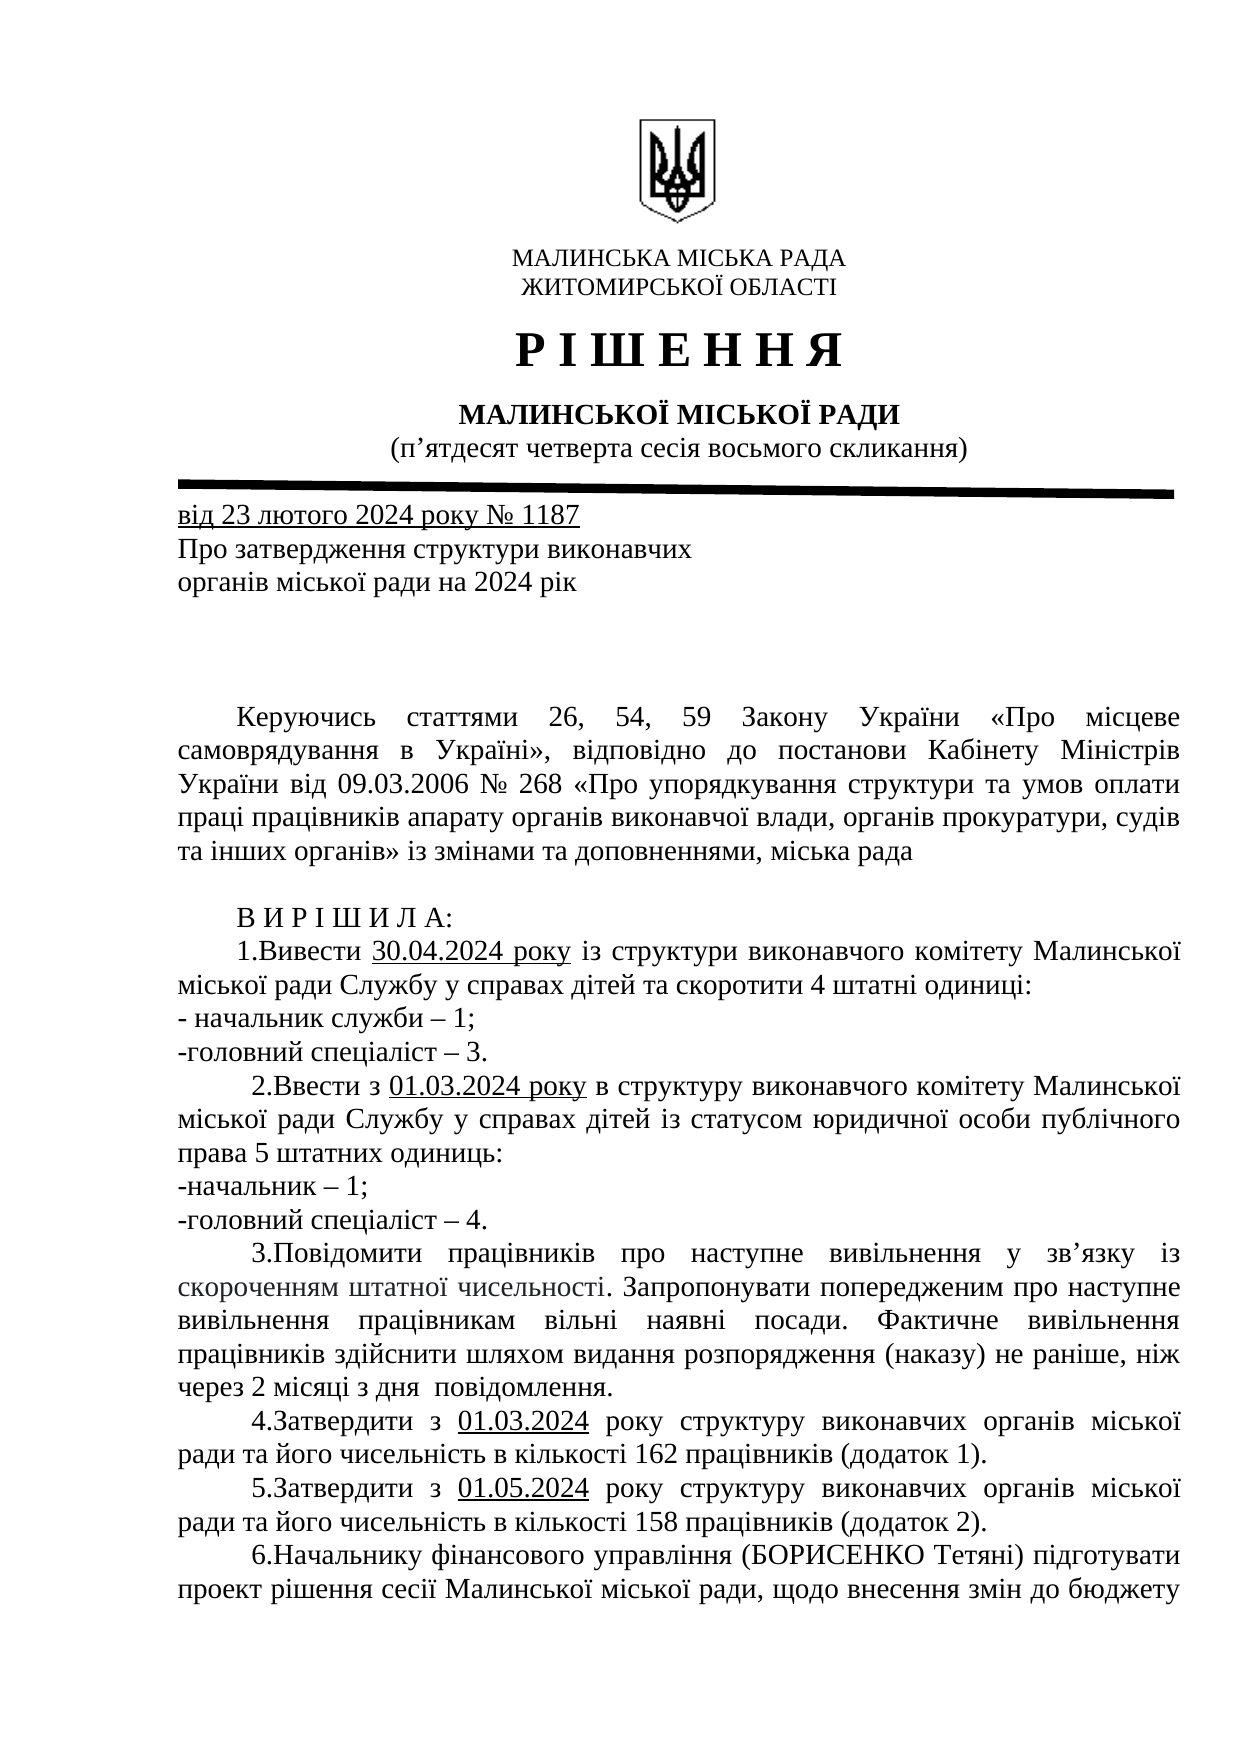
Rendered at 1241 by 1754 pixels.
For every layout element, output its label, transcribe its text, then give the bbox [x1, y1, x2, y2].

text органів міської ради на 2024 рік [177, 564, 1181, 598]
picture [633, 118, 721, 225]
text 2.Ввести з 01.03.2024 року в структуру виконавчого комітету Малинської міської ради Службу у справах дітей із статусом юридичної особи публічного права 5 штатних одиниць: [177, 1068, 1181, 1168]
text Р І Ш Е Н Н я [177, 320, 1181, 378]
text - начальник служби – 1; [177, 1001, 1181, 1034]
text ЖИТОМИРСЬКОЇ ОБЛАСТІ [177, 272, 1181, 301]
text 4.Затвердити з 01.03.2024 року структуру виконавчих органів міської ради та його чисельність в кількості 162 працівників (додаток 1). [177, 1403, 1181, 1470]
text В И Р І Ш И Л А: [177, 900, 1181, 933]
text від 23 лютого 2024 року № 1187 [177, 497, 1181, 531]
text малинської МІСЬКОЇ ради [177, 397, 1181, 430]
text МАЛИНСЬКА МІСЬКА РАДА [177, 243, 1181, 272]
text Керуючись статтями 26, 54, 59 Закону України «Про місцеве самоврядування в Україні», відповідно до постанови Кабінету Міністрів України від 09.03.2006 № 268 «Про упорядкування структури та умов оплати праці працівників апарату органів виконавчої влади, органів прокуратури, судів та інших органів» із змінами та доповненнями, міська рада [177, 699, 1181, 866]
text -головний спеціаліст – 3. [177, 1034, 1181, 1068]
text -головний спеціаліст – 4. [177, 1202, 1181, 1235]
text Про затвердження структури виконавчих [177, 531, 1181, 564]
text -начальник – 1; [177, 1168, 1181, 1202]
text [177, 1537, 1181, 1604]
text 5.Затвердити з 01.05.2024 року структуру виконавчих органів міської ради та його чисельність в кількості 158 працівників (додаток 2). [177, 1470, 1181, 1537]
text (п’ятдесят четверта сесія восьмого скликання) [177, 430, 1181, 464]
text 1.Вивести 30.04.2024 року із структури виконавчого комітету Малинської міської ради Службу у справах дітей та скоротити 4 штатні одиниці: [177, 933, 1181, 1001]
text 3.Повідомити працівників про наступне вивільнення у зв’язку із скороченням штатної чисельності. Запропонувати попередженим про наступне вивільнення працівникам вільні наявні посади. Фактичне вивільнення працівників здійснити шляхом видання розпорядження (наказу) не раніше, ніж через 2 місяці з дня повідомлення. [177, 1235, 1181, 1403]
